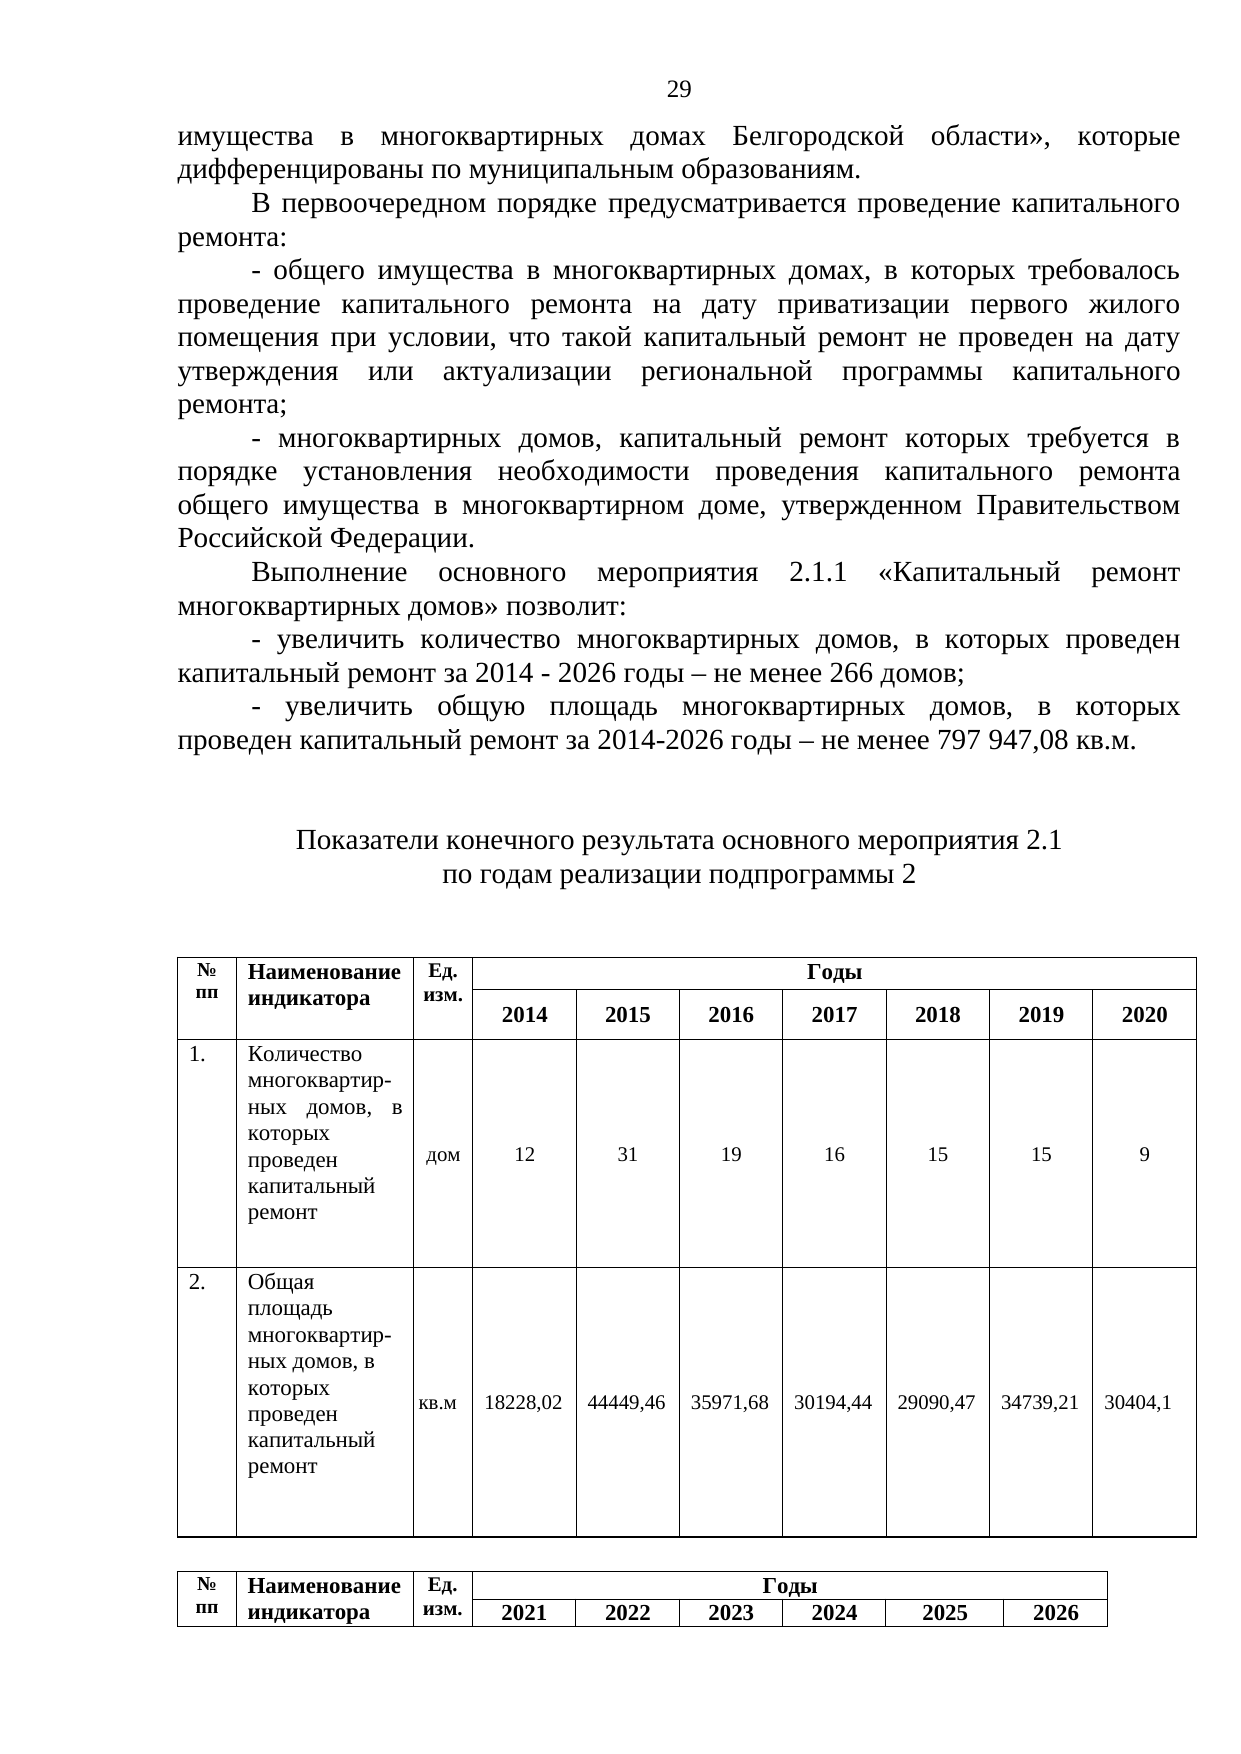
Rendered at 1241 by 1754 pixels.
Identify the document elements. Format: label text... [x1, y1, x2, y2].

table_cell 30404,1 [1093, 1268, 1196, 1536]
table_header Ед. изм. [414, 1572, 472, 1626]
table_cell 19 [680, 1040, 782, 1267]
table_header Наименование индикатора [237, 1572, 413, 1626]
table_header Ед. изм. [414, 958, 472, 1039]
table_header № пп [178, 1572, 236, 1626]
table_cell 2022 [576, 1600, 679, 1626]
text - общего имущества в многоквартирных домах, в которых требовалось проведение капитального ремонта на дату приватизации первого жилого помещения при условии, что такой капитальный ремонт не проведен на дату утверждения или актуализации региональной программы капитального ремонта; [177, 252, 1181, 420]
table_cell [237, 1268, 413, 1536]
table_cell 44449,46 [577, 1268, 679, 1536]
text Выполнение основного мероприятия 2.1.1 «Капитальный ремонт многоквартирных домов» позволит: [177, 554, 1181, 621]
text Показатели конечного результата основного мероприятия 2.1 [177, 822, 1181, 856]
table_cell 2025 [886, 1600, 1003, 1626]
table_cell 18228,02 [473, 1268, 576, 1536]
table_cell Количество многоквартир-ных домов, в которых проведен капитальный ремонт [237, 1040, 413, 1267]
text - увеличить количество многоквартирных домов, в которых проведен капитальный ремонт за 2014 - 2026 годы – не менее 266 домов; [177, 621, 1181, 688]
table_cell 2017 [783, 990, 886, 1039]
table_cell 2020 [1093, 990, 1196, 1039]
table_header Наименование индикатора [237, 958, 413, 1039]
table_cell 12 [473, 1040, 576, 1267]
table_cell 2014 [473, 990, 576, 1039]
table_header Годы [473, 1572, 1107, 1598]
table_cell 2026 [1004, 1600, 1107, 1626]
table_cell 34739,21 [990, 1268, 1092, 1536]
table_header № пп [178, 958, 236, 1039]
table_cell 2015 [577, 990, 679, 1039]
table_cell дом [414, 1040, 472, 1267]
table_cell 15 [990, 1040, 1092, 1267]
table_header Годы [473, 958, 1196, 989]
table_cell 2019 [990, 990, 1092, 1039]
table_cell 2. [178, 1268, 236, 1536]
table_cell 2023 [680, 1600, 782, 1626]
table_cell 16 [783, 1040, 886, 1267]
table_cell 2021 [473, 1600, 575, 1626]
text - увеличить общую площадь многоквартирных домов, в которых проведен капитальный ремонт за 2014-2026 годы – не менее 797 947,08 кв.м. [177, 688, 1181, 755]
table_cell 9 [1093, 1040, 1196, 1267]
table_cell 15 [887, 1040, 989, 1267]
table_cell 2024 [783, 1600, 885, 1626]
table_cell 2018 [887, 990, 989, 1039]
table_cell 1. [178, 1040, 236, 1267]
table_cell 35971,68 [680, 1268, 782, 1536]
table_cell 2016 [680, 990, 782, 1039]
table_cell кв.м [414, 1268, 472, 1536]
table_cell 31 [577, 1040, 679, 1267]
text по годам реализации подпрограммы 2 [177, 856, 1181, 889]
table_cell 29090,47 [887, 1268, 989, 1536]
text - многоквартирных домов, капитальный ремонт которых требуется в порядке установления необходимости проведения капитального ремонта общего имущества в многоквартирном доме, утвержденном Правительством Российской Федерации. [177, 420, 1181, 554]
text В первоочередном порядке предусматривается проведение капитального ремонта: [177, 185, 1181, 252]
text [177, 118, 1181, 185]
table_cell 30194,44 [783, 1268, 886, 1536]
